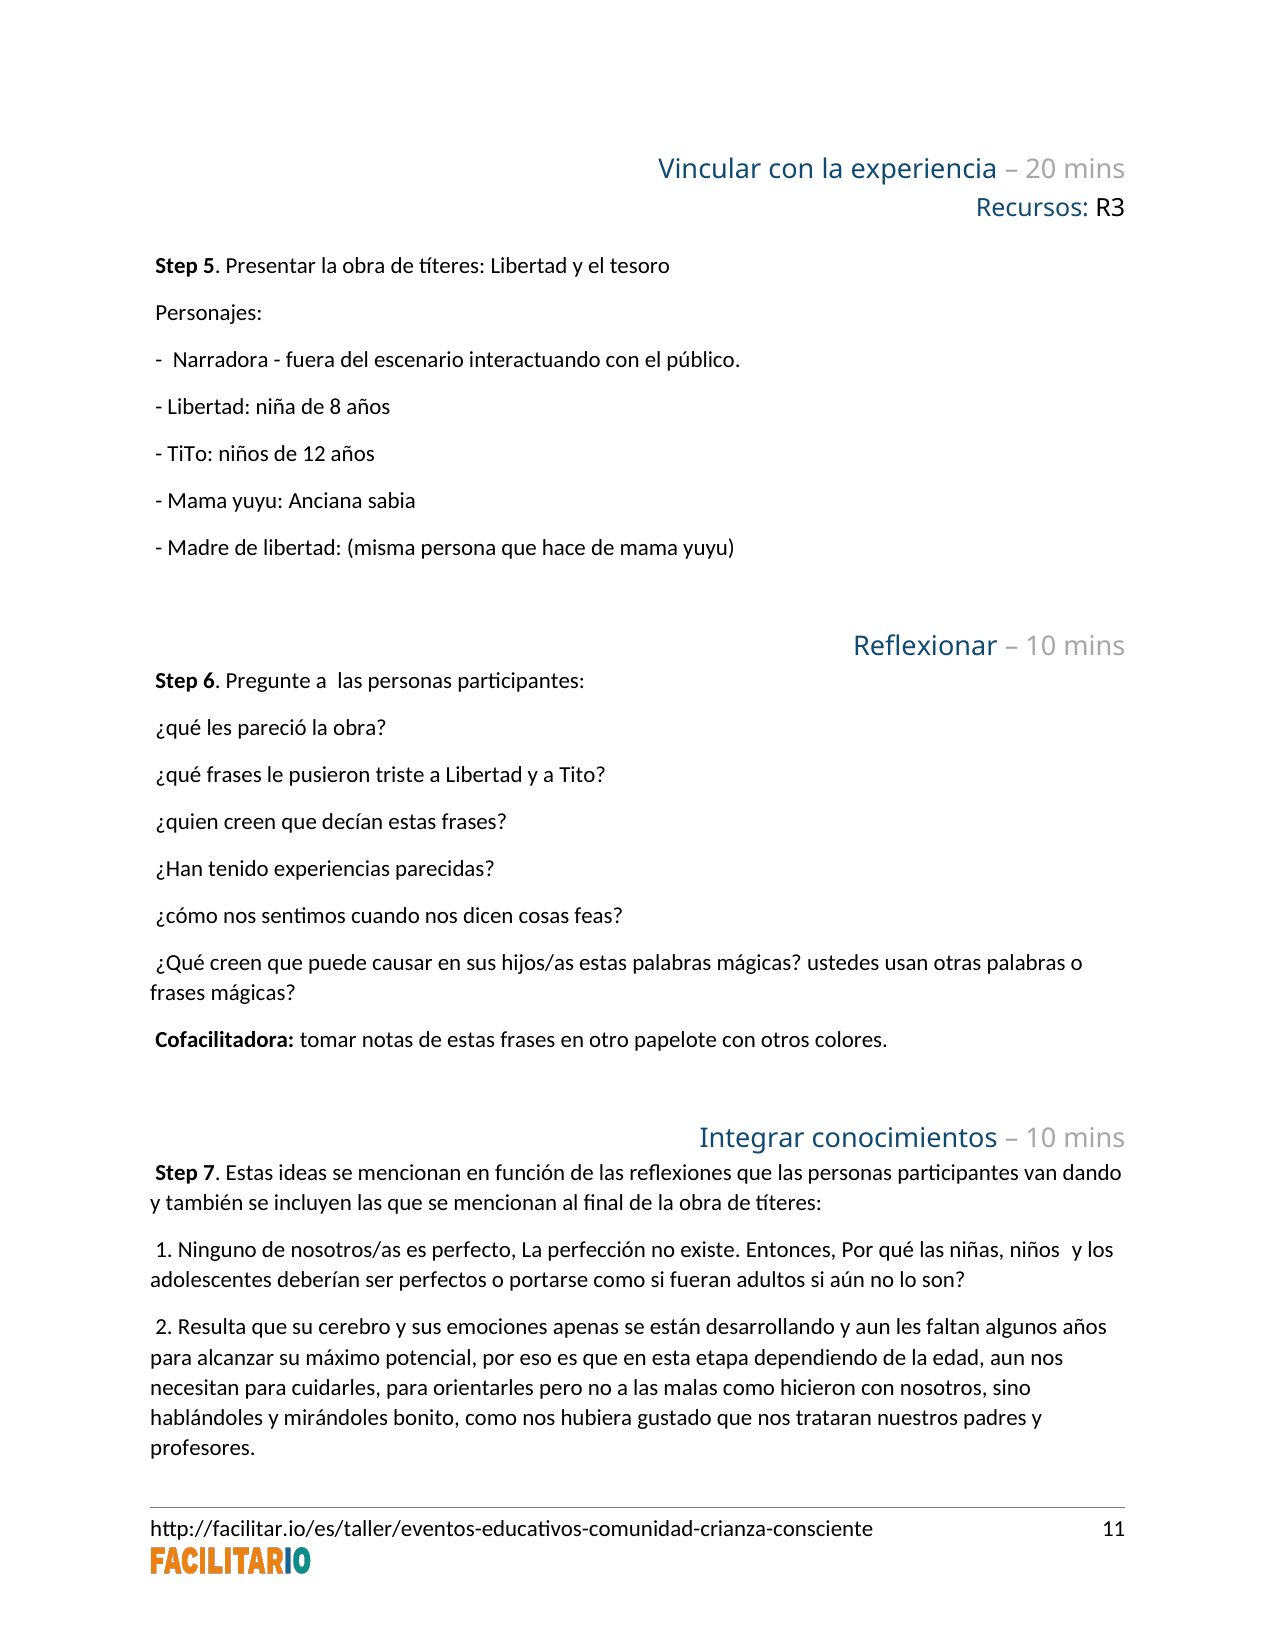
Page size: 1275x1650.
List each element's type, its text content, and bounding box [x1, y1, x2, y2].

text 2. Resulta que su cerebro y sus emociones apenas se están desarrollando y aun les faltan algunos años para alcanzar su máximo potencial, por eso es que en esta etapa dependiendo de la edad, aun nos necesitan para cuidarles, para orientarles pero no a las malas como hicieron con nosotros, sino hablándoles y mirándoles bonito, como nos hubiera gustado que nos trataran nuestros padres y profesores. [150, 1312, 1125, 1461]
subtitle Integrar conocimientos – 10 mins [150, 1118, 1125, 1155]
subtitle Vincular con la experiencia – 20 mins [150, 150, 1125, 187]
text Cofacilitadora: tomar notas de estas frases en otro papelote con otros colores. [150, 1025, 1125, 1053]
text - Narradora - fuera del escenario interactuando con el público. [150, 345, 1125, 373]
text Step 7. Estas ideas se mencionan en función de las reflexiones que las personas participantes van dando y también se incluyen las que se mencionan al final de la obra de títeres: [150, 1158, 1125, 1216]
text ¿qué les pareció la obra? [150, 713, 1125, 741]
text ¿qué frases le pusieron triste a Libertad y a Tito? [150, 760, 1125, 788]
text Step 5. Presentar la obra de títeres: Libertad y el tesoro [150, 252, 1125, 279]
text - TiTo: niños de 12 años [150, 439, 1125, 467]
text Step 6. Pregunte a las personas participantes: [150, 666, 1125, 694]
text - Madre de libertad: (misma persona que hace de mama yuyu) [150, 533, 1125, 561]
text 1. Ninguno de nosotros/as es perfecto, La perfección no existe. Entonces, Por qué las niñas, niños y los adolescentes deberían ser perfectos o portarse como si fueran adultos si aún no lo son? [150, 1235, 1125, 1293]
text ¿cómo nos sentimos cuando nos dicen cosas feas? [150, 901, 1125, 929]
text Personajes: [150, 298, 1125, 326]
text - Mama yuyu: Anciana sabia [150, 486, 1125, 514]
text ¿quien creen que decían estas frases? [150, 807, 1125, 835]
text Recursos: R3 [150, 190, 1125, 224]
picture [145, 1544, 315, 1576]
subtitle Reflexionar – 10 mins [150, 627, 1125, 663]
text ¿Qué creen que puede causar en sus hijos/as estas palabras mágicas? ustedes usan otras palabras o frases mágicas? [150, 948, 1125, 1006]
text - Libertad: niña de 8 años [150, 392, 1125, 420]
text ¿Han tenido experiencias parecidas? [150, 854, 1125, 882]
